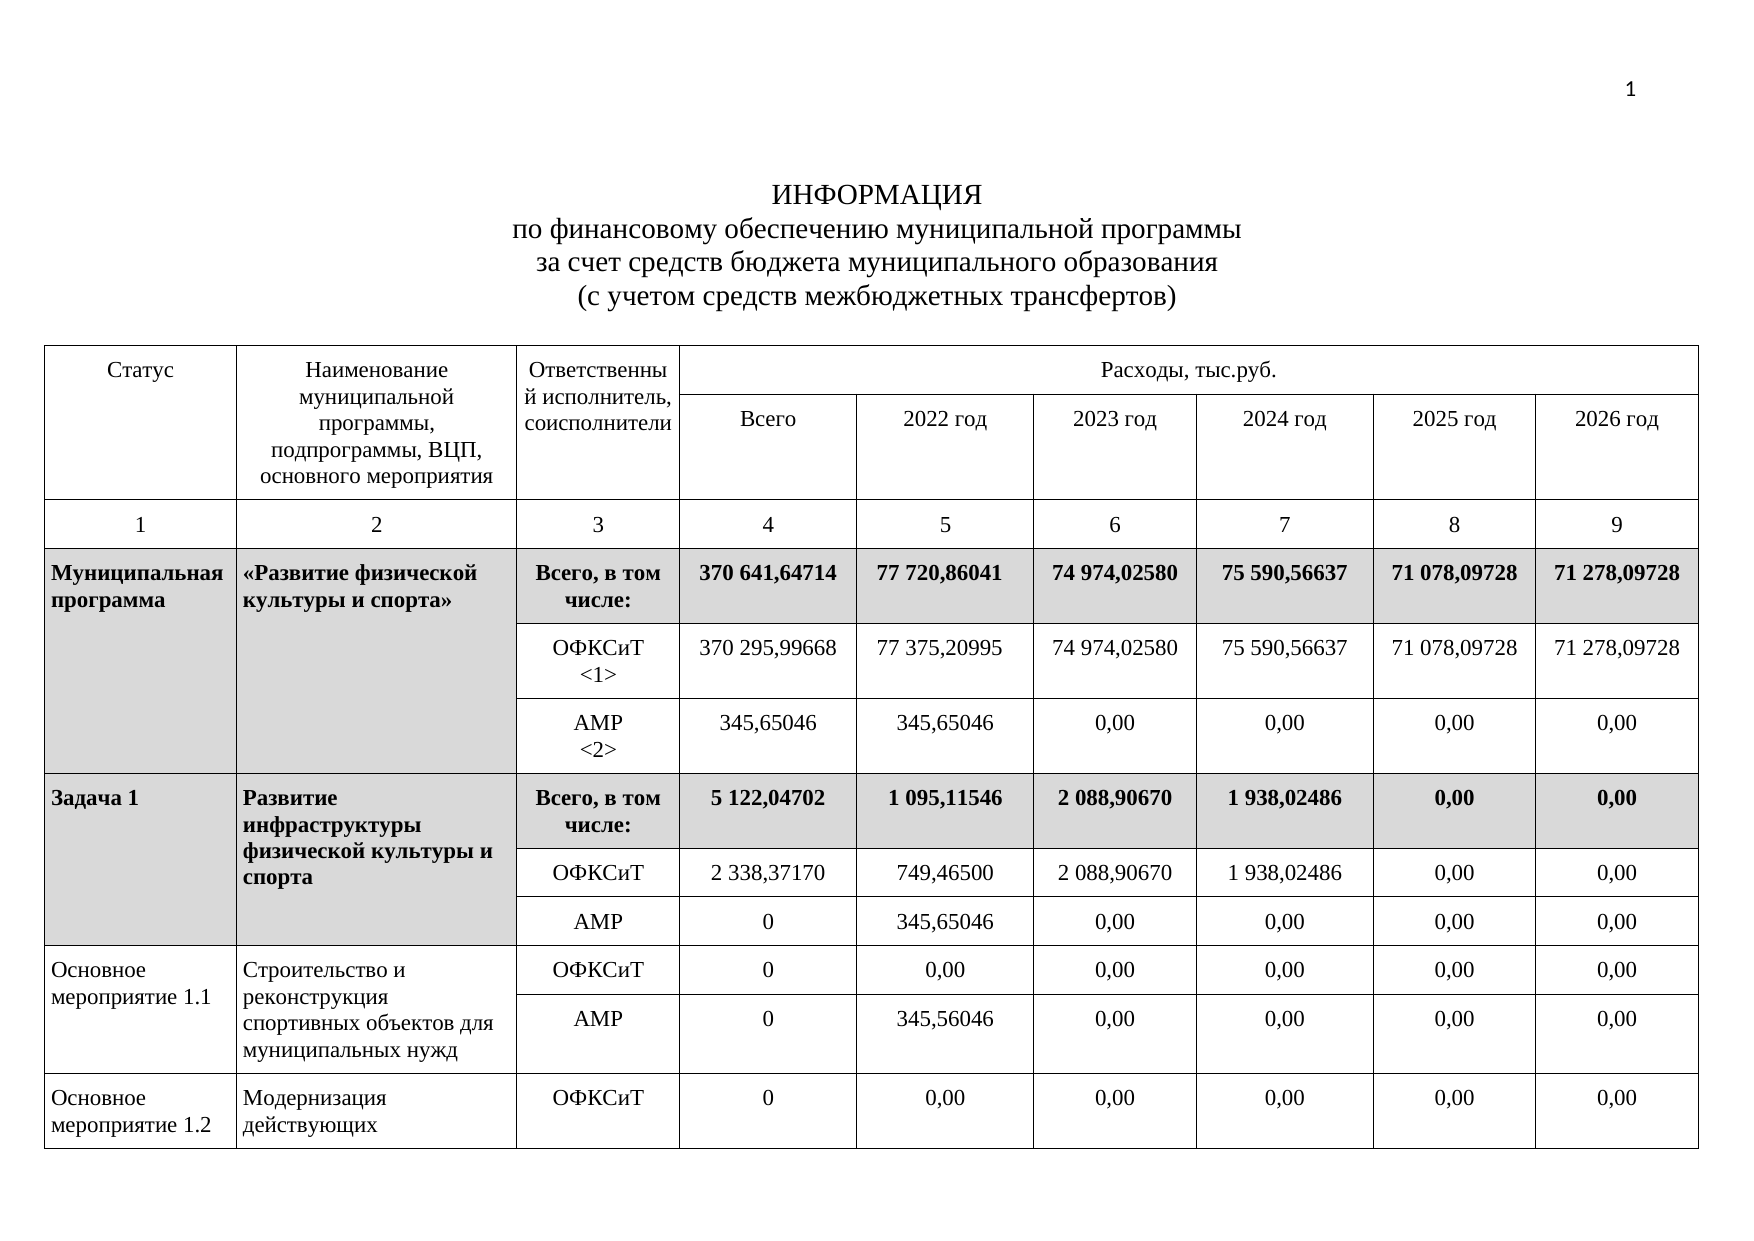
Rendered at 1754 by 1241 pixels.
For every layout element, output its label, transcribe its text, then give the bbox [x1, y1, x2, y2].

table_cell 0,00 [1034, 995, 1196, 1073]
table_cell 3 [517, 500, 679, 548]
table_header Статус [45, 346, 236, 499]
table_cell 0,00 [857, 946, 1033, 993]
table_cell 345,65046 [680, 699, 856, 773]
table_cell 345,65046 [857, 897, 1033, 945]
table_cell 0,00 [1374, 995, 1535, 1073]
table_cell 0,00 [1536, 774, 1698, 848]
table_header Расходы, тыс.руб. [680, 346, 1698, 393]
table_cell 345,65046 [680, 897, 856, 945]
table_cell 0,00 [1374, 1074, 1535, 1148]
table_cell 71 278,09728 [1536, 549, 1698, 623]
table_cell АМР [517, 995, 679, 1073]
table_cell 0,00 [1374, 774, 1535, 848]
table_cell Всего [680, 395, 856, 499]
table_cell Развитие инфраструктуры физической культуры и спорта [237, 774, 516, 945]
table_cell 2026 год [1536, 395, 1698, 499]
table_cell 0,00 [1034, 1074, 1196, 1148]
table_cell 345,65046 [857, 699, 1033, 773]
table_cell 1 938,02486 [1197, 774, 1373, 848]
table_cell 2 088,90670 [1034, 774, 1196, 848]
table_cell 0,00 [1034, 946, 1196, 993]
table_cell 0,00 [1374, 897, 1535, 945]
table_cell 2023 год [1034, 395, 1196, 499]
table_cell 7 [1197, 500, 1373, 548]
table_cell 2024 год [1197, 395, 1373, 499]
table_cell Строительство и реконструкция спортивных объектов для муниципальных нужд [237, 946, 516, 1073]
table_cell «Развитие физической культуры и спорта» [237, 549, 516, 773]
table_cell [237, 1074, 516, 1148]
table_cell 5 122,04702 [680, 774, 856, 848]
table_header Наименование муниципальной программы, подпрограммы, ВЦП, основного мероприятия [237, 346, 516, 499]
table_cell 77 375,20995 [857, 624, 1033, 698]
table_cell 0,00 [680, 1074, 856, 1148]
table_cell 9 [1536, 500, 1698, 548]
table_cell 0,00 [1536, 897, 1698, 945]
table_cell ОФКСиТ [517, 1074, 679, 1148]
table_cell 75 590,56637 [1197, 549, 1373, 623]
table_cell 2025 год [1374, 395, 1535, 499]
table_cell 5 [857, 500, 1033, 548]
table_cell 2 088,90670 [1034, 849, 1196, 896]
table_cell 0,00 [1536, 1074, 1698, 1148]
table_cell Всего, в том числе: [517, 549, 679, 623]
table_cell 74 974,02580 [1034, 549, 1196, 623]
text (с учетом средств межбюджетных трансфертов) [118, 278, 1636, 311]
table_cell 0,00 [1197, 946, 1373, 993]
text за счет средств бюджета муниципального образования [118, 244, 1636, 278]
table_cell 0,00 [1374, 699, 1535, 773]
table_cell 0,00 [1536, 946, 1698, 993]
table_cell 2 [237, 500, 516, 548]
table_cell 0,00 [1034, 699, 1196, 773]
table_cell 345,56046 [857, 995, 1033, 1073]
table_cell АМР [517, 897, 679, 945]
table_cell ОФКСиТ [517, 946, 679, 993]
table_cell 4 [680, 500, 856, 548]
table_cell 345,56046 [680, 995, 856, 1073]
table_cell 0,00 [1197, 995, 1373, 1073]
table_cell 6 [1034, 500, 1196, 548]
table_cell 0,00 [857, 1074, 1033, 1148]
table_cell 75 590,56637 [1197, 624, 1373, 698]
table_cell Основное мероприятие 1.1 [45, 946, 236, 1073]
table_cell 1 [45, 500, 236, 548]
table_cell 77 720,86041 [857, 549, 1033, 623]
table_cell АМР <2> [517, 699, 679, 773]
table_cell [45, 1074, 236, 1148]
table_cell 74 974,02580 [1034, 624, 1196, 698]
table_cell 71 078,09728 [1374, 549, 1535, 623]
table_cell 0,00 [1034, 897, 1196, 945]
table_cell Всего, в том числе: [517, 774, 679, 848]
table_header Ответственный исполнитель, соисполнители [517, 346, 679, 499]
table_cell Муниципальная программа [45, 549, 236, 773]
table_cell 71 078,09728 [1374, 624, 1535, 698]
text ИНФОРМАЦИЯ [118, 177, 1636, 211]
table_cell 0,00 [1536, 699, 1698, 773]
table_cell 0,00 [680, 946, 856, 993]
table_cell ОФКСиТ [517, 849, 679, 896]
table_cell 0,00 [1197, 1074, 1373, 1148]
table_cell 2022 год [857, 395, 1033, 499]
table_cell 2 338,37170 [680, 849, 856, 896]
table_cell 1 938,02486 [1197, 849, 1373, 896]
table_cell 749,46500 [857, 849, 1033, 896]
table_cell 370 641,64714 [680, 549, 856, 623]
table_cell 0,00 [1374, 946, 1535, 993]
table_cell 370 295,99668 [680, 624, 856, 698]
table_cell ОФКСиТ <1> [517, 624, 679, 698]
text по финансовому обеспечению муниципальной программы [118, 211, 1636, 244]
table_cell 71 278,09728 [1536, 624, 1698, 698]
table_cell 0,00 [1197, 897, 1373, 945]
table_cell 0,00 [1197, 699, 1373, 773]
table_cell 1 095,11546 [857, 774, 1033, 848]
table_cell 0,00 [1374, 849, 1535, 896]
table_cell Задача 1 [45, 774, 236, 945]
table_cell 0,00 [1536, 995, 1698, 1073]
table_cell 0,00 [1536, 849, 1698, 896]
table_cell 8 [1374, 500, 1535, 548]
